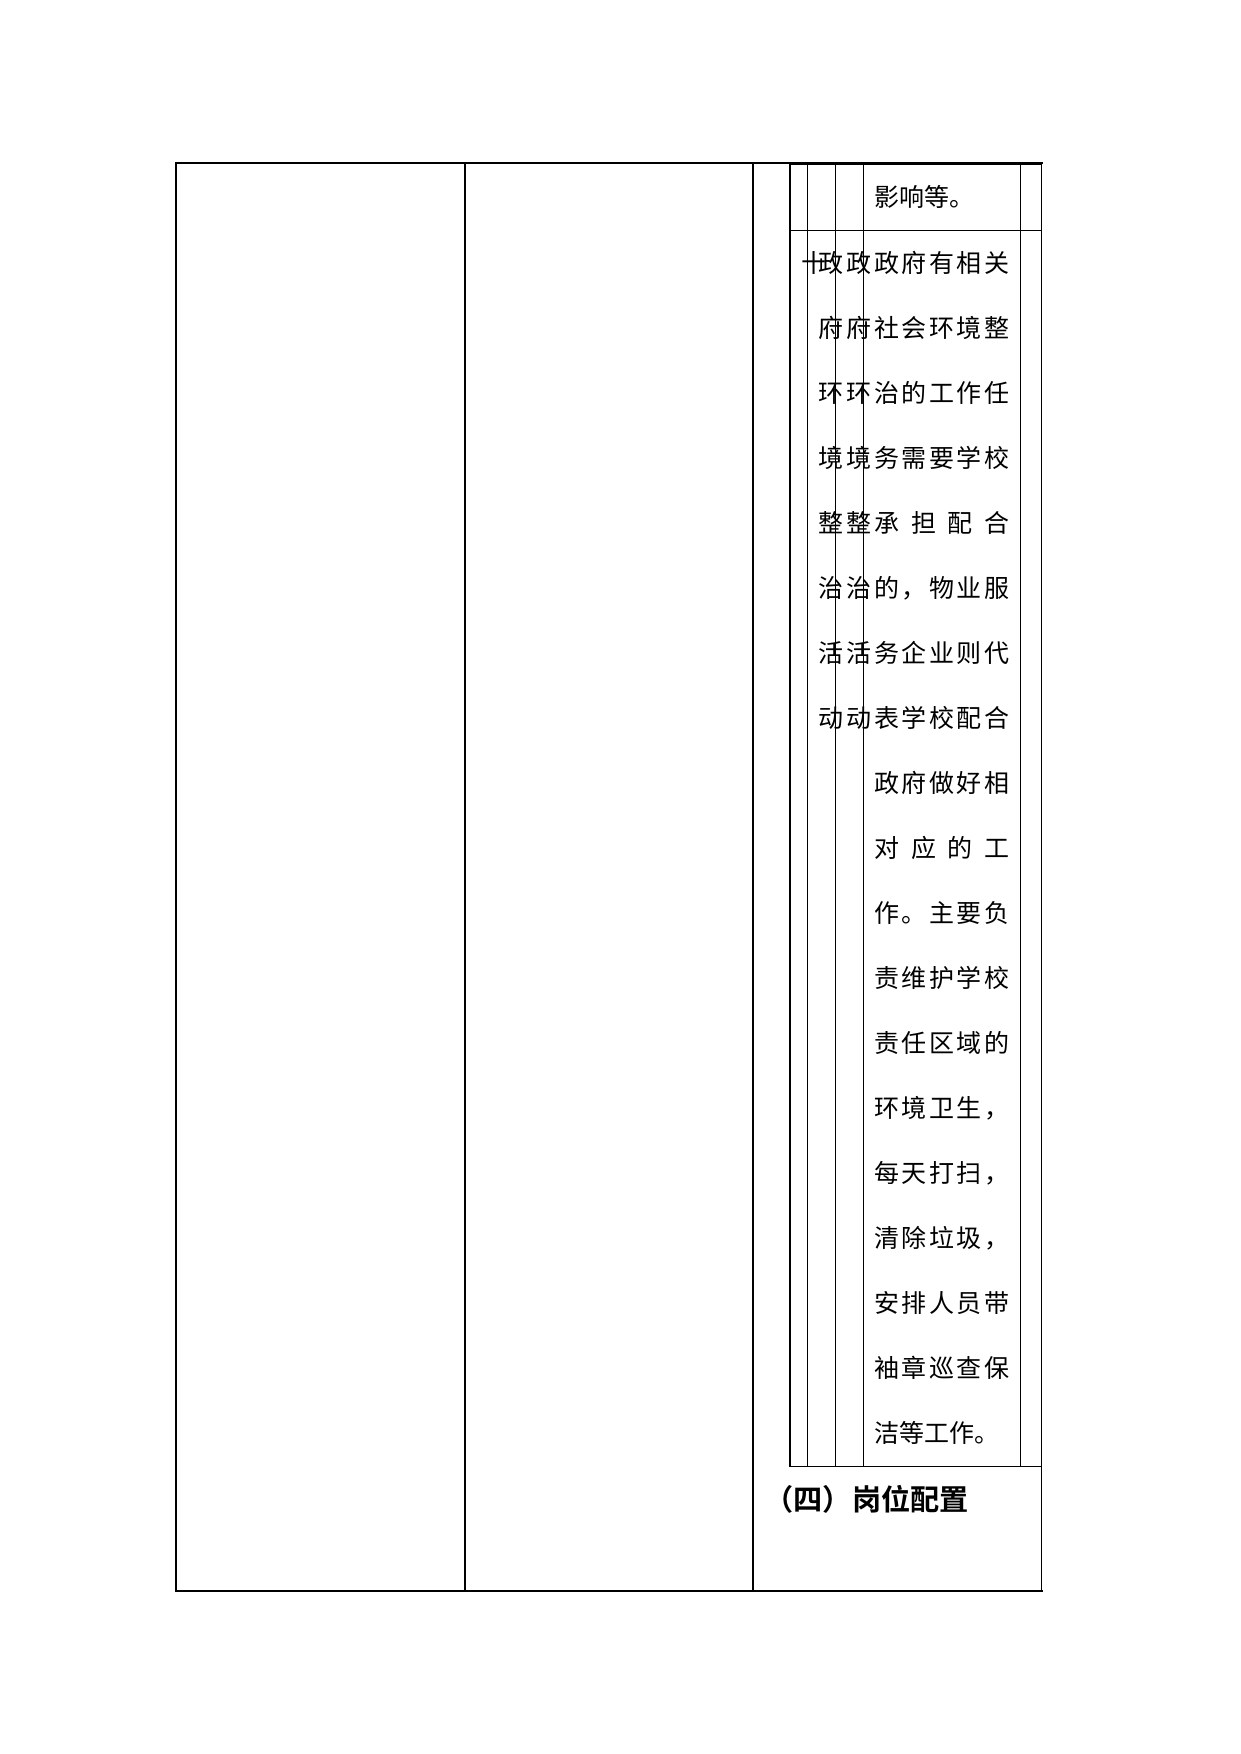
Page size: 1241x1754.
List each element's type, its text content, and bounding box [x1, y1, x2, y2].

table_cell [754, 164, 1041, 1590]
table_cell [466, 164, 752, 1590]
table_cell 1 [177, 164, 464, 1590]
